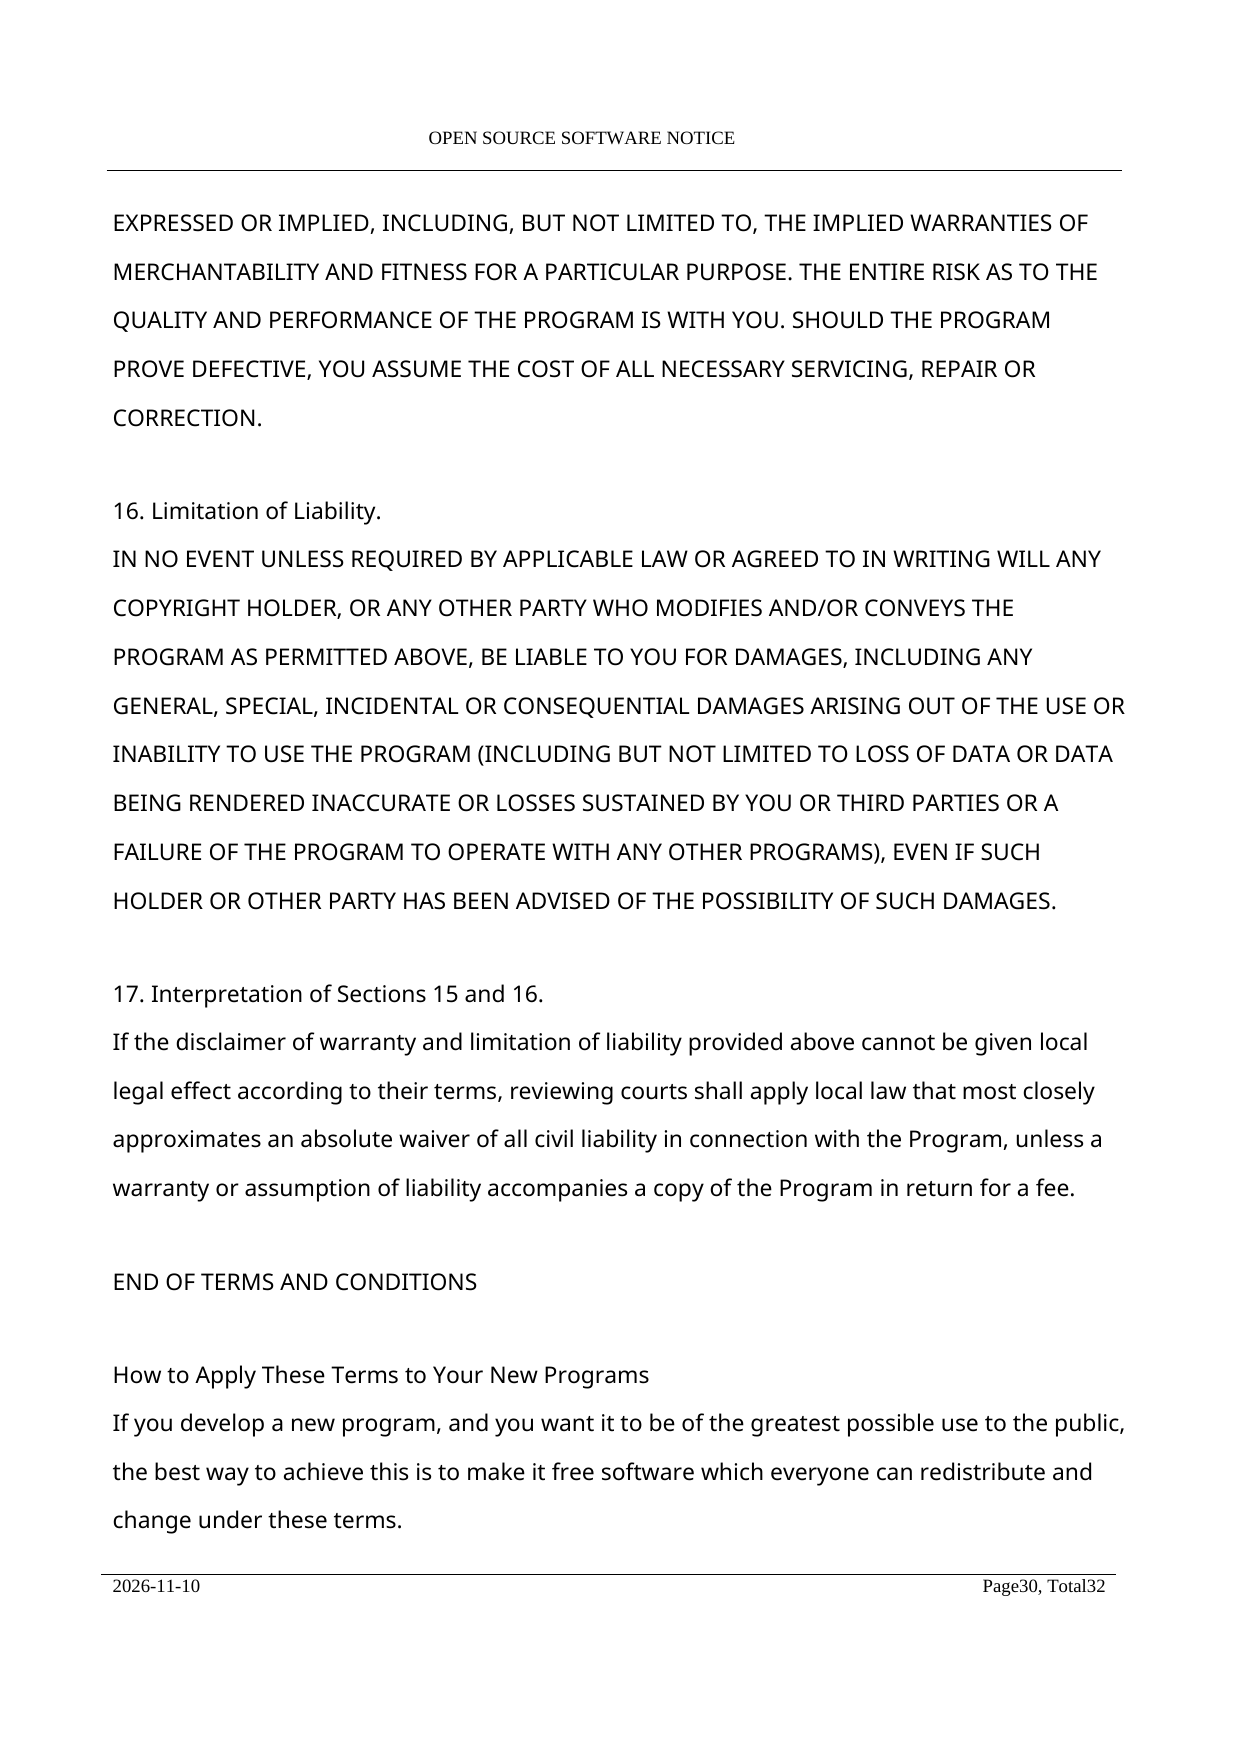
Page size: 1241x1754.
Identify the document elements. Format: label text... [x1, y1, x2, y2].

text IN NO EVENT UNLESS REQUIRED BY APPLICABLE LAW OR AGREED TO IN WRITING WILL ANY COPYRIGHT HOLDER, OR ANY OTHER PARTY WHO MODIFIES AND/OR CONVEYS THE PROGRAM AS PERMITTED ABOVE, BE LIABLE TO YOU FOR DAMAGES, INCLUDING ANY GENERAL, SPECIAL, INCIDENTAL OR CONSEQUENTIAL DAMAGES ARISING OUT OF THE USE OR INABILITY TO USE THE PROGRAM (INCLUDING BUT NOT LIMITED TO LOSS OF DATA OR DATA BEING RENDERED INACCURATE OR LOSSES SUSTAINED BY YOU OR THIRD PARTIES OR A FAILURE OF THE PROGRAM TO OPERATE WITH ANY OTHER PROGRAMS), EVEN IF SUCH HOLDER OR OTHER PARTY HAS BEEN ADVISED OF THE POSSIBILITY OF SUCH DAMAGES. [112, 543, 1128, 916]
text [112, 206, 1128, 434]
text If the disclaimer of warranty and limitation of liability provided above cannot be given local legal effect according to their terms, reviewing courts shall apply local law that most closely approximates an absolute waiver of all civil liability in connection with the Program, unless a warranty or assumption of liability accompanies a copy of the Program in return for a fee. [112, 1025, 1128, 1204]
text If you develop a new program, and you want it to be of the greatest possible use to the public, the best way to achieve this is to make it free software which everyone can redistribute and change under these terms. [112, 1406, 1128, 1536]
text 17. Interpretation of Sections 15 and 16. [112, 977, 1128, 1010]
text How to Apply These Terms to Your New Programs [112, 1358, 1128, 1391]
text 16. Limitation of Liability. [112, 494, 1128, 527]
text END OF TERMS AND CONDITIONS [112, 1265, 1128, 1297]
